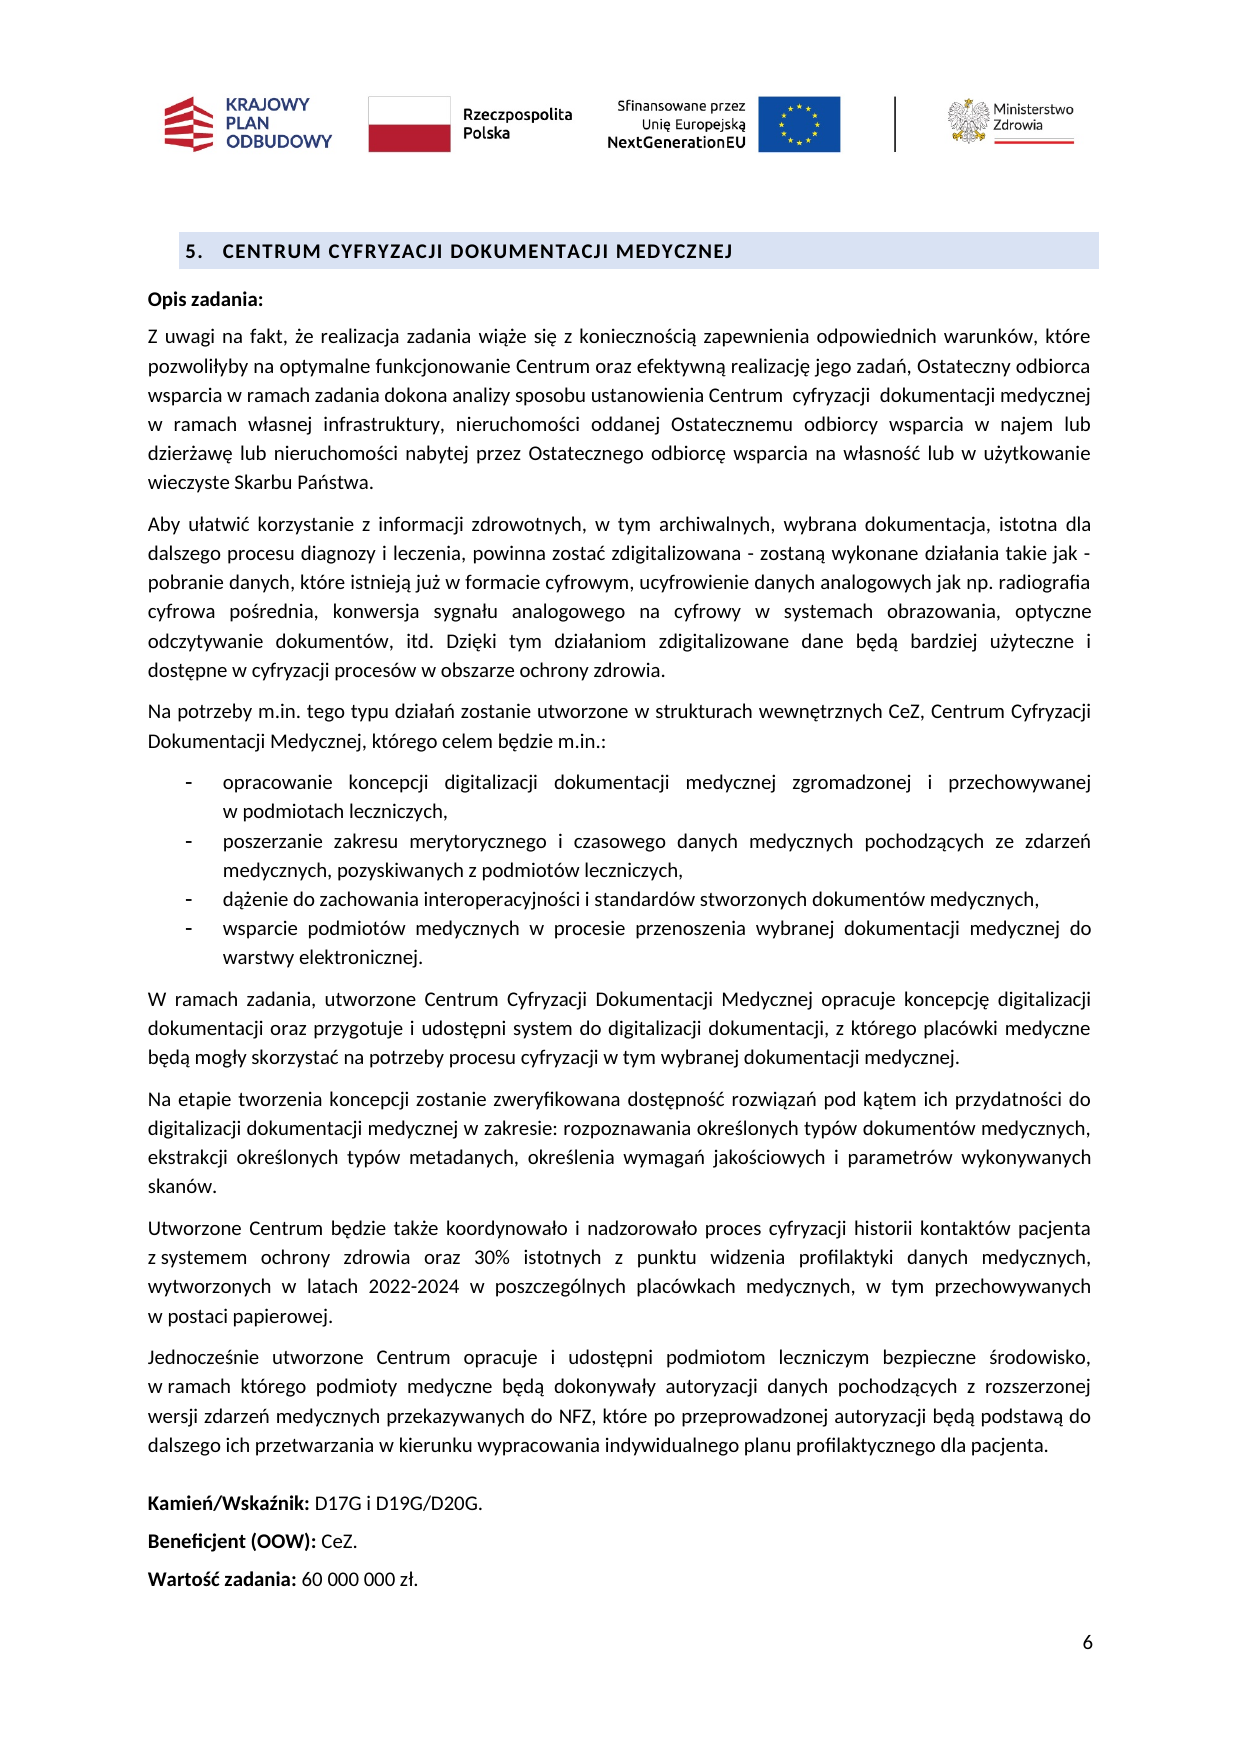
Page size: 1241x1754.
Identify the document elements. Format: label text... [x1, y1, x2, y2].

list dążenie do zachowania interoperacyjności i standardów stworzonych dokumentów medycznych, [185, 886, 1093, 912]
text Beneficjent (OOW): CeZ. [148, 1528, 1093, 1554]
text Utworzone Centrum będzie także koordynowało i nadzorowało proces cyfryzacji historii kontaktów pacjenta z systemem ochrony zdrowia oraz 30% istotnych z punktu widzenia profilaktyki danych medycznych, wytworzonych w latach 2022-2024 w poszczególnych placówkach medycznych, w tym przechowywanych w postaci papierowej. [148, 1215, 1093, 1328]
picture [147, 73, 1093, 169]
text W ramach zadania, utworzone Centrum Cyfryzacji Dokumentacji Medycznej opracuje koncepcję digitalizacji dokumentacji oraz przygotuje i udostępni system do digitalizacji dokumentacji, z którego placówki medyczne będą mogły skorzystać na potrzeby procesu cyfryzacji w tym wybranej dokumentacji medycznej. [148, 986, 1093, 1070]
list wsparcie podmiotów medycznych w procesie przenoszenia wybranej dokumentacji medycznej do warstwy elektronicznej. [185, 915, 1093, 970]
text Jednocześnie utworzone Centrum opracuje i udostępni podmiotom leczniczym bezpieczne środowisko, w ramach którego podmioty medyczne będą dokonywały autoryzacji danych pochodzących z rozszerzonej wersji zdarzeń medycznych przekazywanych do NFZ, które po przeprowadzonej autoryzacji będą podstawą do dalszego ich przetwarzania w kierunku wypracowania indywidualnego planu profilaktycznego dla pacjenta. [148, 1344, 1093, 1457]
text Kamień/Wskaźnik: D17G i D19G/D20G. [148, 1490, 1093, 1516]
text Z uwagi na fakt, że realizacja zadania wiąże się z koniecznością zapewnienia odpowiednich warunków, które pozwoliłyby na optymalne funkcjonowanie Centrum oraz efektywną realizację jego zadań, Ostateczny odbiorca wsparcia w ramach zadania dokona analizy sposobu ustanowienia Centrum cyfryzacji dokumentacji medycznej w ramach własnej infrastruktury, nieruchomości oddanej Ostatecznemu odbiorcy wsparcia w najem lub dzierżawę lub nieruchomości nabytej przez Ostatecznego odbiorcę wsparcia na własność lub w użytkowanie wieczyste Skarbu Państwa. [148, 324, 1093, 495]
list opracowanie koncepcji digitalizacji dokumentacji medycznej zgromadzonej i przechowywanej w podmiotach leczniczych, [185, 769, 1093, 824]
subtitle CENTRUM CYFRYZACJI DOKUMENTACJI MEDYCZNEJ [185, 238, 1093, 263]
text Na potrzeby m.in. tego typu działań zostanie utworzone w strukturach wewnętrznych CeZ, Centrum Cyfryzacji Dokumentacji Medycznej, którego celem będzie m.in.: [148, 699, 1093, 753]
list poszerzanie zakresu merytorycznego i czasowego danych medycznych pochodzących ze zdarzeń medycznych, pozyskiwanych z podmiotów leczniczych, [185, 828, 1093, 882]
text Opis zadania: [148, 286, 1093, 311]
text Aby ułatwić korzystanie z informacji zdrowotnych, w tym archiwalnych, wybrana dokumentacja, istotna dla dalszego procesu diagnozy i leczenia, powinna zostać zdigitalizowana - zostaną wykonane działania takie jak - pobranie danych, które istnieją już w formacie cyfrowym, ucyfrowienie danych analogowych jak np. radiografia cyfrowa pośrednia, konwersja sygnału analogowego na cyfrowy w systemach obrazowania, optyczne odczytywanie dokumentów, itd. Dzięki tym działaniom zdigitalizowane dane będą bardziej użyteczne i dostępne w cyfryzacji procesów w obszarze ochrony zdrowia. [148, 511, 1093, 682]
text Na etapie tworzenia koncepcji zostanie zweryfikowana dostępność rozwiązań pod kątem ich przydatności do digitalizacji dokumentacji medycznej w zakresie: rozpoznawania określonych typów dokumentów medycznych, ekstrakcji określonych typów metadanych, określenia wymagań jakościowych i parametrów wykonywanych skanów. [148, 1086, 1093, 1199]
text Wartość zadania: 60 000 000 zł. [148, 1566, 1093, 1592]
